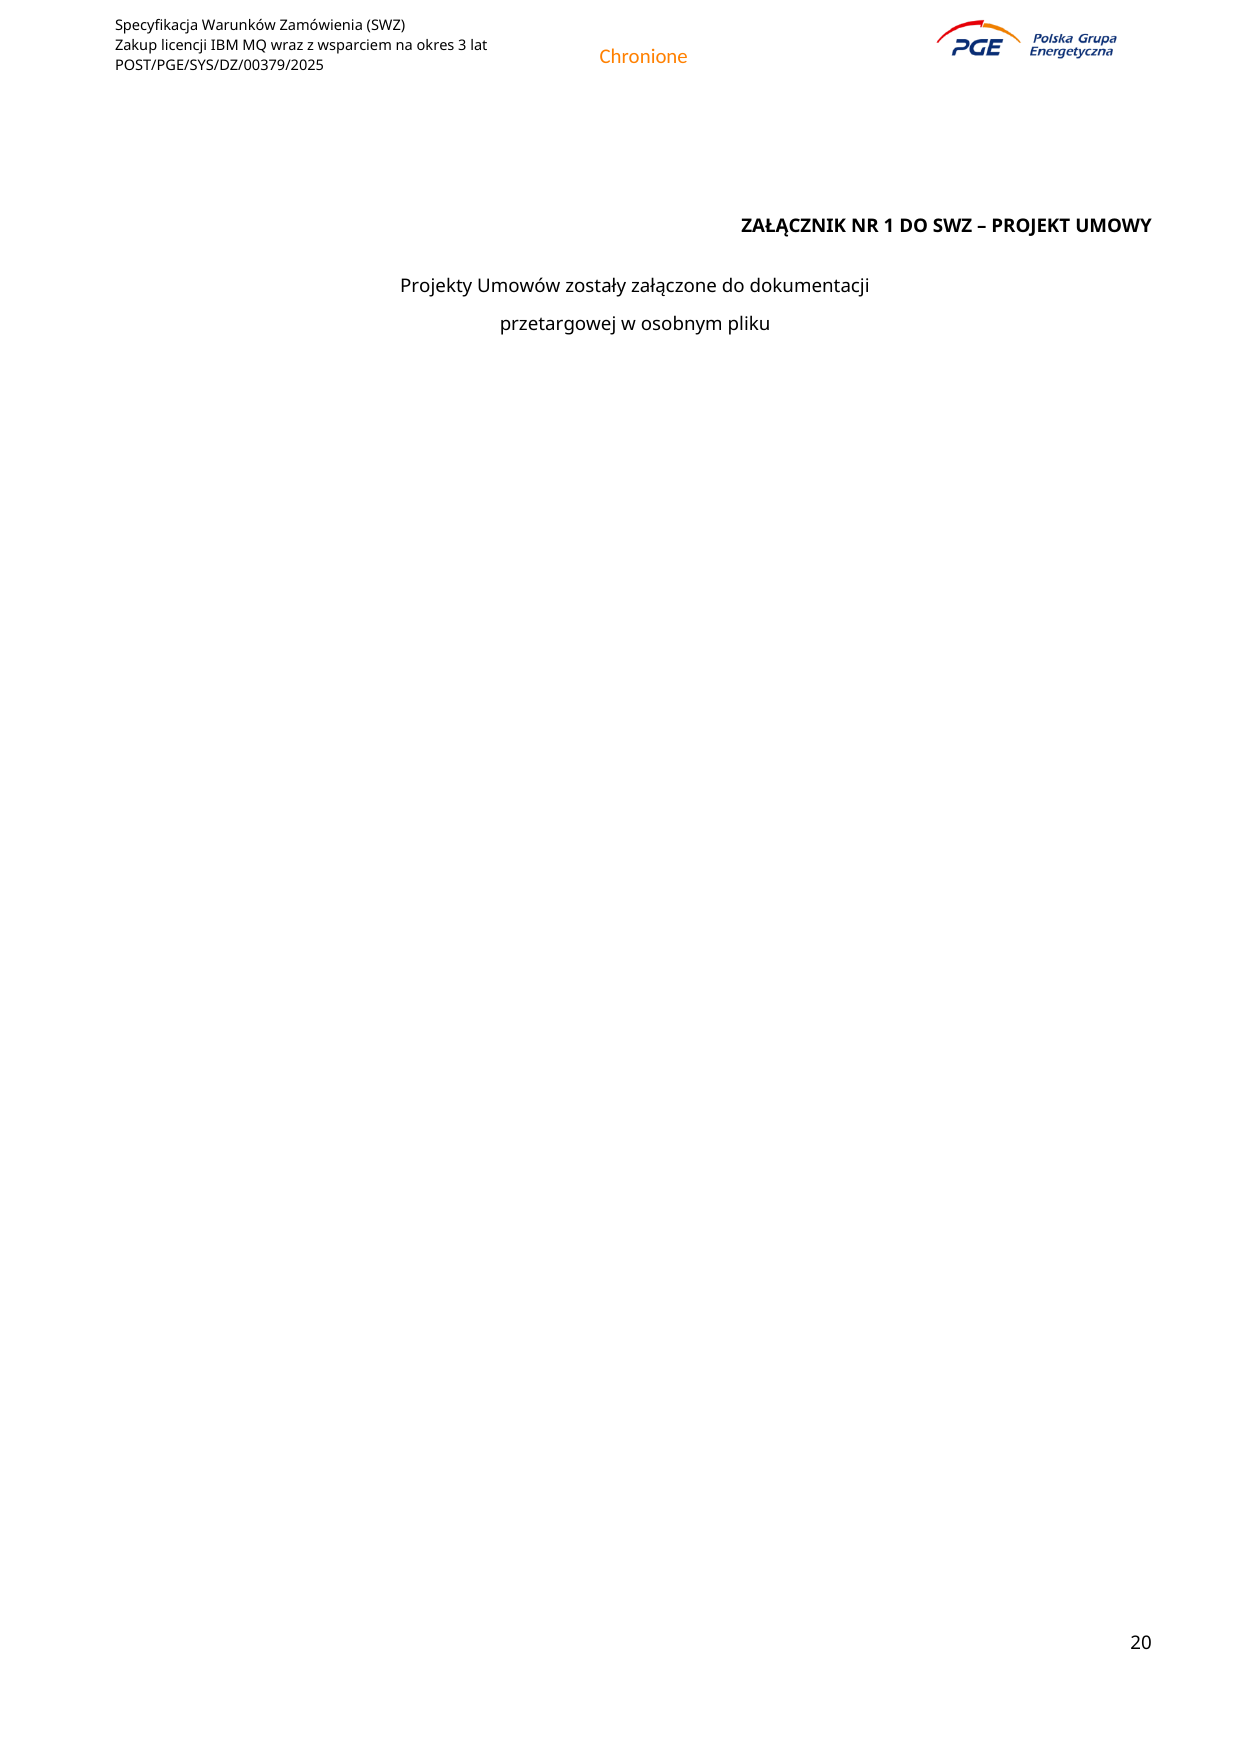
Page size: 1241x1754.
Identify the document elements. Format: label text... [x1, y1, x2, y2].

list ZAŁĄCZNIK NR 1 DO SWZ – PROJEKT UMOWY [193, 213, 1152, 238]
text przetargowej w osobnym pliku [118, 310, 1152, 335]
picture [920, 14, 1132, 78]
text Projekty Umowów zostały załączone do dokumentacji [118, 272, 1152, 298]
